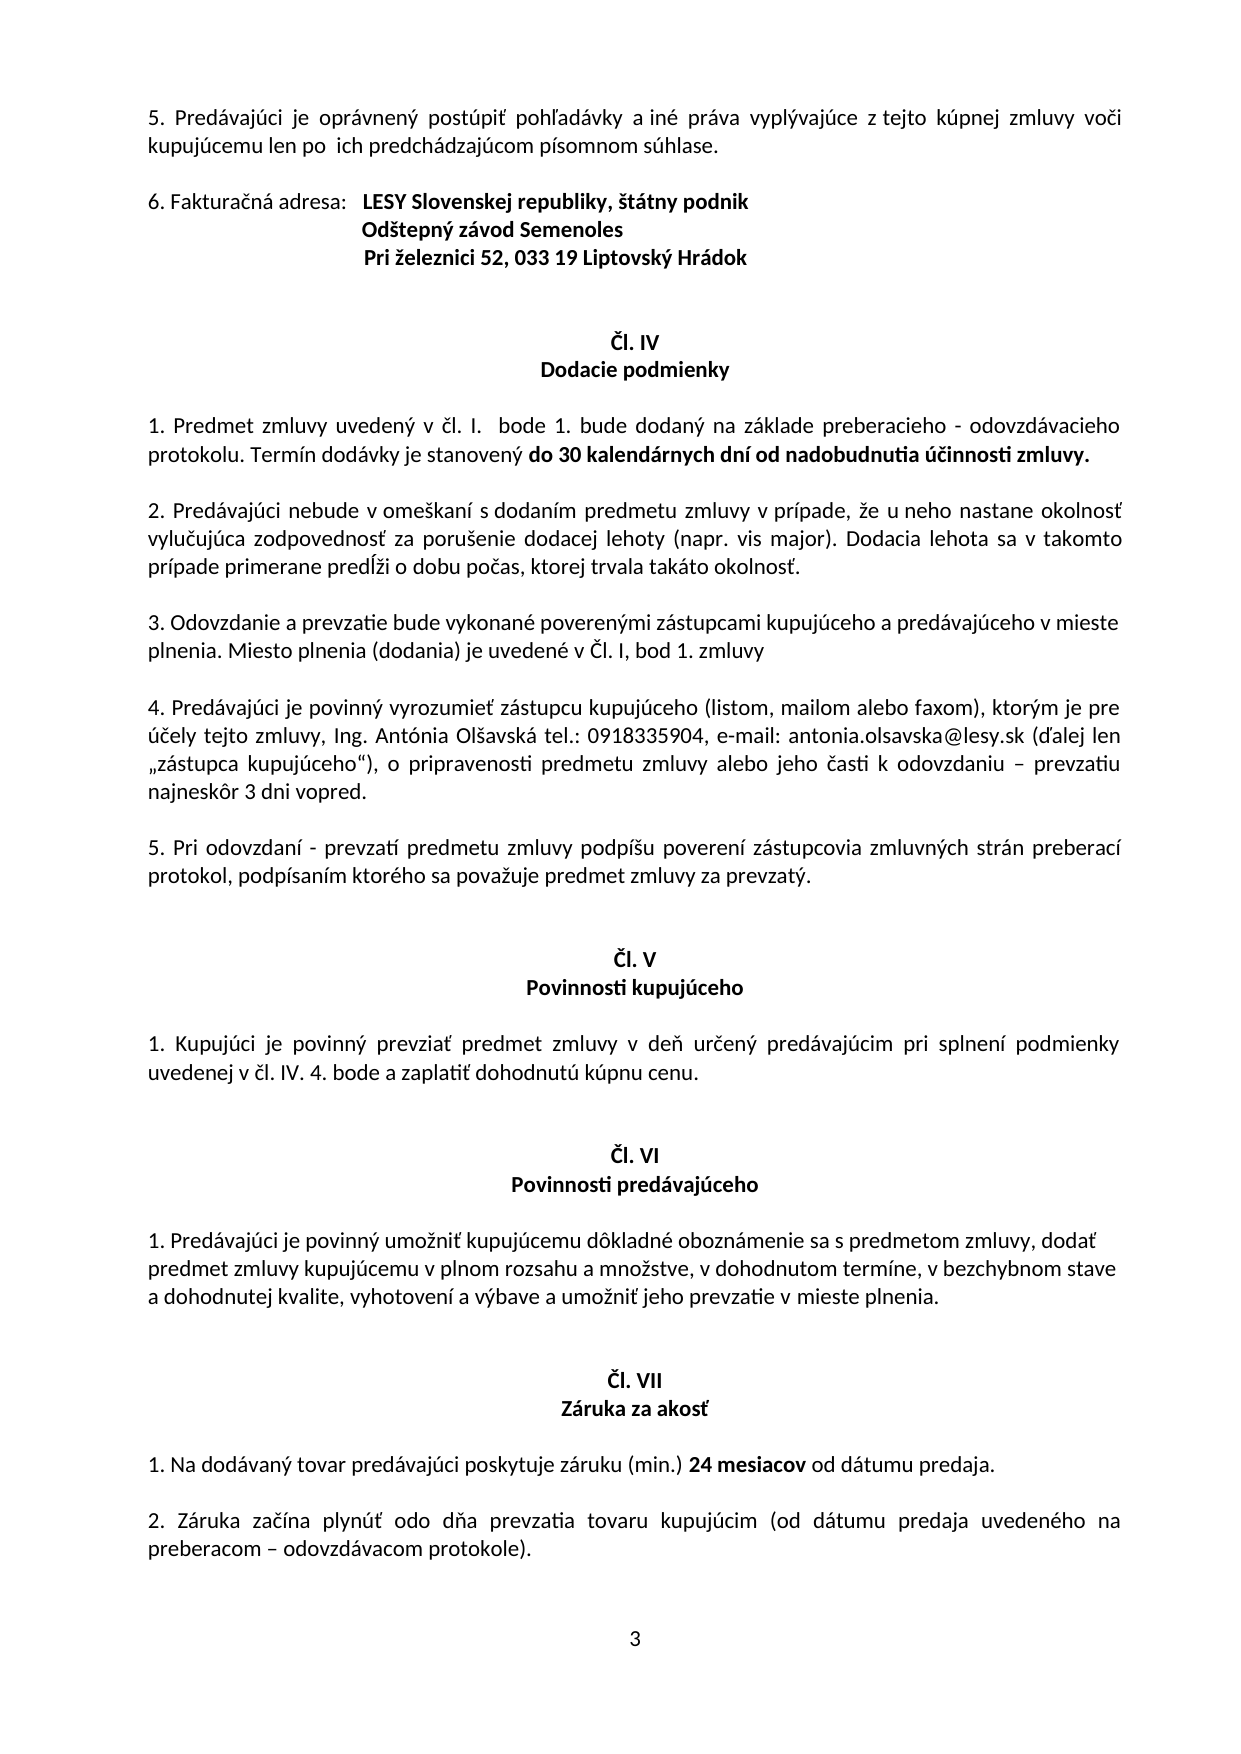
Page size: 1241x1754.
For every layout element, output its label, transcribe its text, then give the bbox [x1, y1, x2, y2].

text 6. Fakturačná adresa: LESY Slovenskej republiky, štátny podnik [148, 187, 1122, 216]
text 2. Predávajúci nebude v omeškaní s dodaním predmetu zmluvy v prípade, že u neho nastane okolnosť vylučujúca zodpovednosť za porušenie dodacej lehoty (napr. vis major). Dodacia lehota sa v takomto prípade primerane predĺži o dobu počas, ktorej trvala takáto okolnosť. [148, 496, 1122, 580]
text Čl. VI [148, 1142, 1122, 1170]
text Povinnosti predávajúceho [148, 1170, 1122, 1198]
text Čl. V [148, 946, 1122, 973]
text Povinnosti kupujúceho [148, 973, 1122, 1002]
text 5. Pri odovzdaní - prevzatí predmetu zmluvy podpíšu poverení zástupcovia zmluvných strán preberací protokol, podpísaním ktorého sa považuje predmet zmluvy za prevzatý. [148, 833, 1122, 889]
text Záruka za akosť [148, 1394, 1122, 1422]
text 1. Predávajúci je povinný umožniť kupujúcemu dôkladné oboznámenie sa s predmetom zmluvy, dodať predmet zmluvy kupujúcemu v plnom rozsahu a množstve, v dohodnutom termíne, v bezchybnom stave a dohodnutej kvalite, vyhotovení a výbave a umožniť jeho prevzatie v mieste plnenia. [148, 1226, 1122, 1310]
text 2. Záruka začína plynúť odo dňa prevzatia tovaru kupujúcim (od dátumu predaja uvedeného na preberacom – odovzdávacom protokole). [148, 1506, 1122, 1562]
text 5. Predávajúci je oprávnený postúpiť pohľadávky a iné práva vyplývajúce z tejto kúpnej zmluvy voči kupujúcemu len po ich predchádzajúcom písomnom súhlase. [148, 103, 1122, 159]
text Pri železnici 52, 033 19 Liptovský Hrádok [148, 243, 1122, 272]
text Dodacie podmienky [148, 356, 1122, 384]
text 3. Odovzdanie a prevzatie bude vykonané poverenými zástupcami kupujúceho a predávajúceho v mieste plnenia. Miesto plnenia (dodania) je uvedené v Čl. I, bod 1. zmluvy [148, 608, 1122, 664]
text 1. Na dodávaný tovar predávajúci poskytuje záruku (min.) 24 mesiacov od dátumu predaja. [148, 1450, 1122, 1478]
text Čl. VII [148, 1366, 1122, 1394]
text 1. Kupujúci je povinný prevziať predmet zmluvy v deň určený predávajúcim pri splnení podmienky uvedenej v čl. IV. 4. bode a zaplatiť dohodnutú kúpnu cenu. [148, 1029, 1122, 1086]
text 1. Predmet zmluvy uvedený v čl. I. bode 1. bude dodaný na základe preberacieho - odovzdávacieho protokolu. Termín dodávky je stanovený do 30 kalendárnych dní od nadobudnutia účinnosti zmluvy. [148, 412, 1122, 468]
text Odštepný závod Semenoles [148, 216, 1122, 243]
text Čl. IV [148, 328, 1122, 356]
text 4. Predávajúci je povinný vyrozumieť zástupcu kupujúceho (listom, mailom alebo faxom), ktorým je pre účely tejto zmluvy, Ing. Antónia Olšavská tel.: 0918335904, e-mail: antonia.olsavska@lesy.sk (ďalej len „zástupca kupujúceho“), o pripravenosti predmetu zmluvy alebo jeho časti k odovzdaniu – prevzatiu najneskôr 3 dni vopred. [148, 693, 1122, 805]
